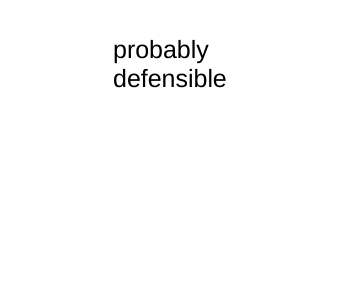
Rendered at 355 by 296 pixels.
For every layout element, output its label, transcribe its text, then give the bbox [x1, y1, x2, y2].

text probably defensible [113, 35, 242, 93]
